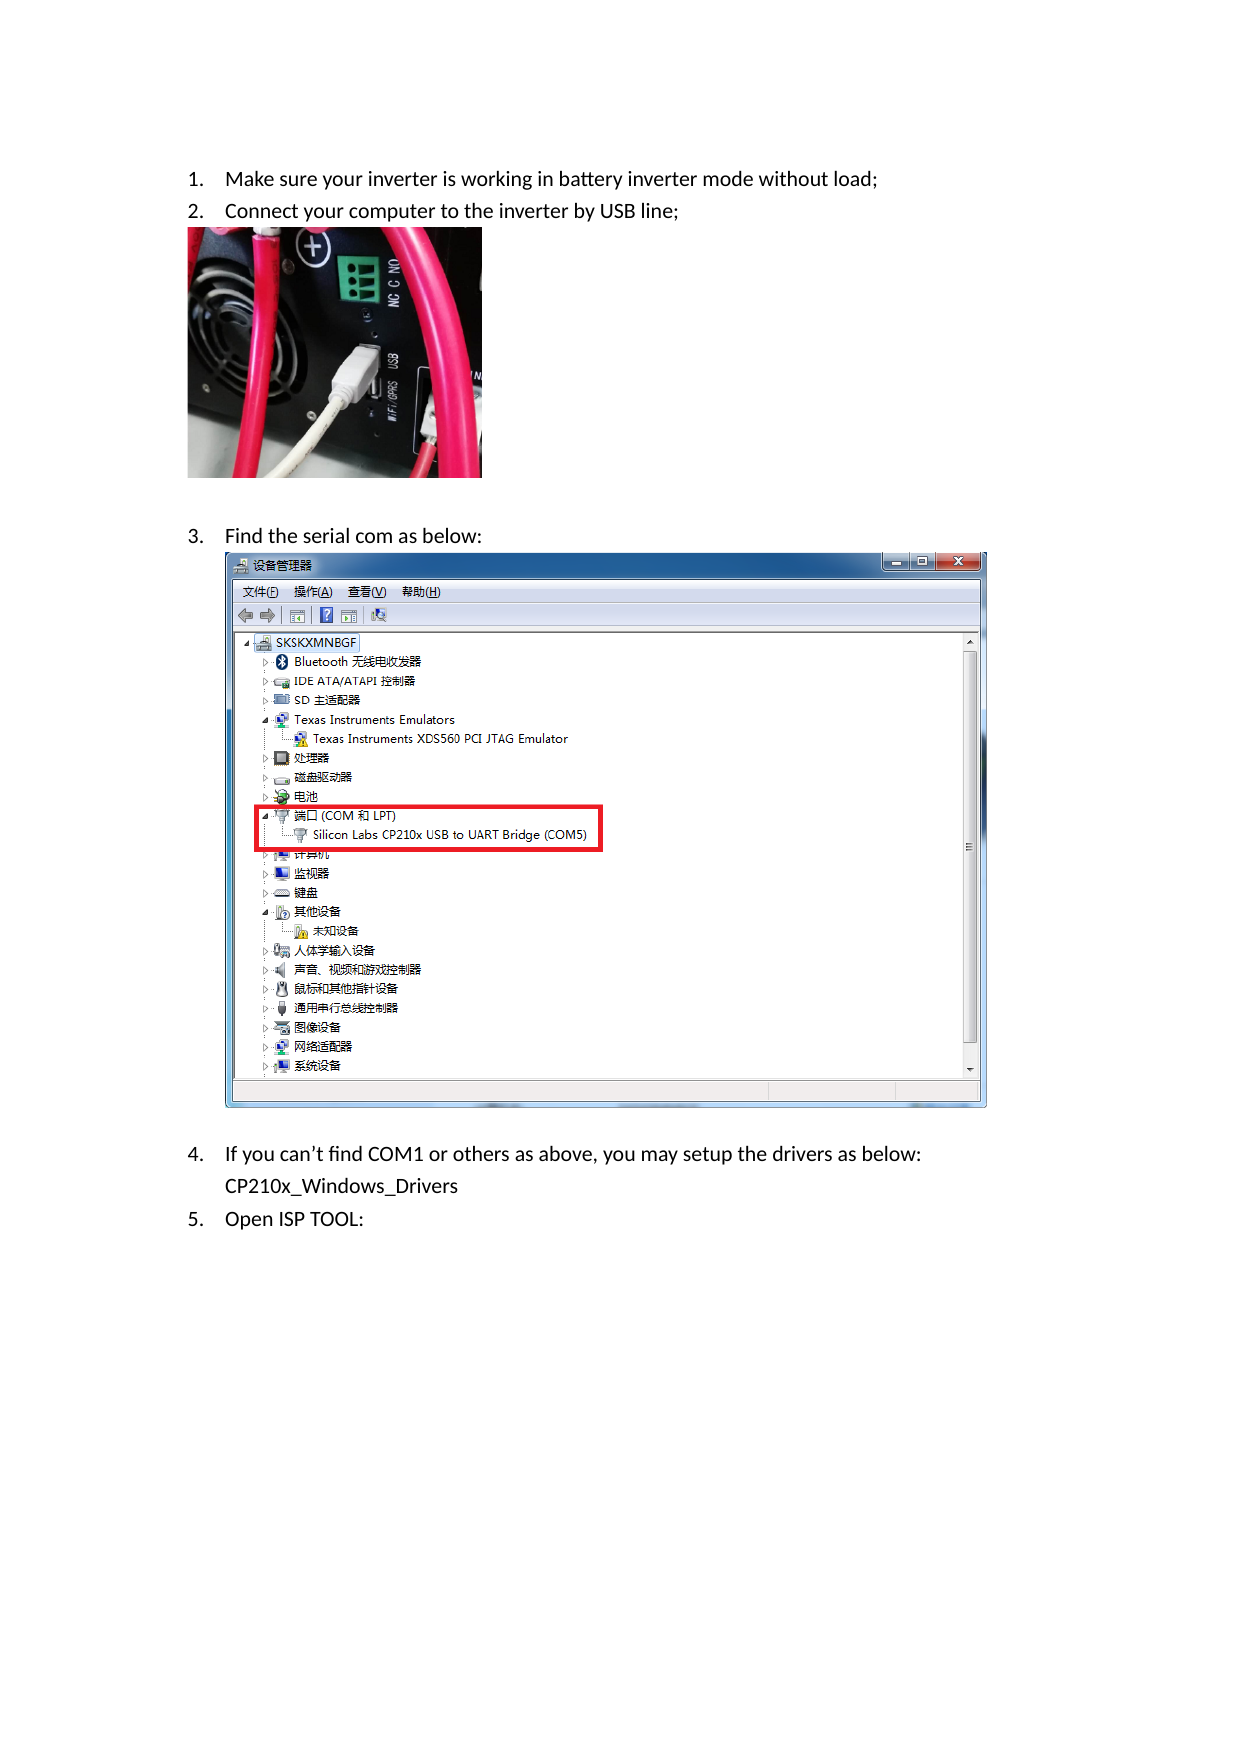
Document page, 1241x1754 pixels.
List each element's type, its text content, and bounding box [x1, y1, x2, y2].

list CP210x_Windows_Drivers [225, 1169, 1053, 1202]
list If you can’t find COM1 or others as above, you may setup the drivers as below: [187, 1137, 1053, 1169]
list Connect your computer to the inverter by USB line; [187, 194, 1053, 227]
list Open ISP TOOL: [187, 1202, 1053, 1234]
picture [187, 227, 482, 478]
list Find the serial com as below: [187, 519, 1053, 552]
list Make sure your inverter is working in battery inverter mode without load; [187, 162, 1053, 194]
picture [225, 552, 987, 1108]
